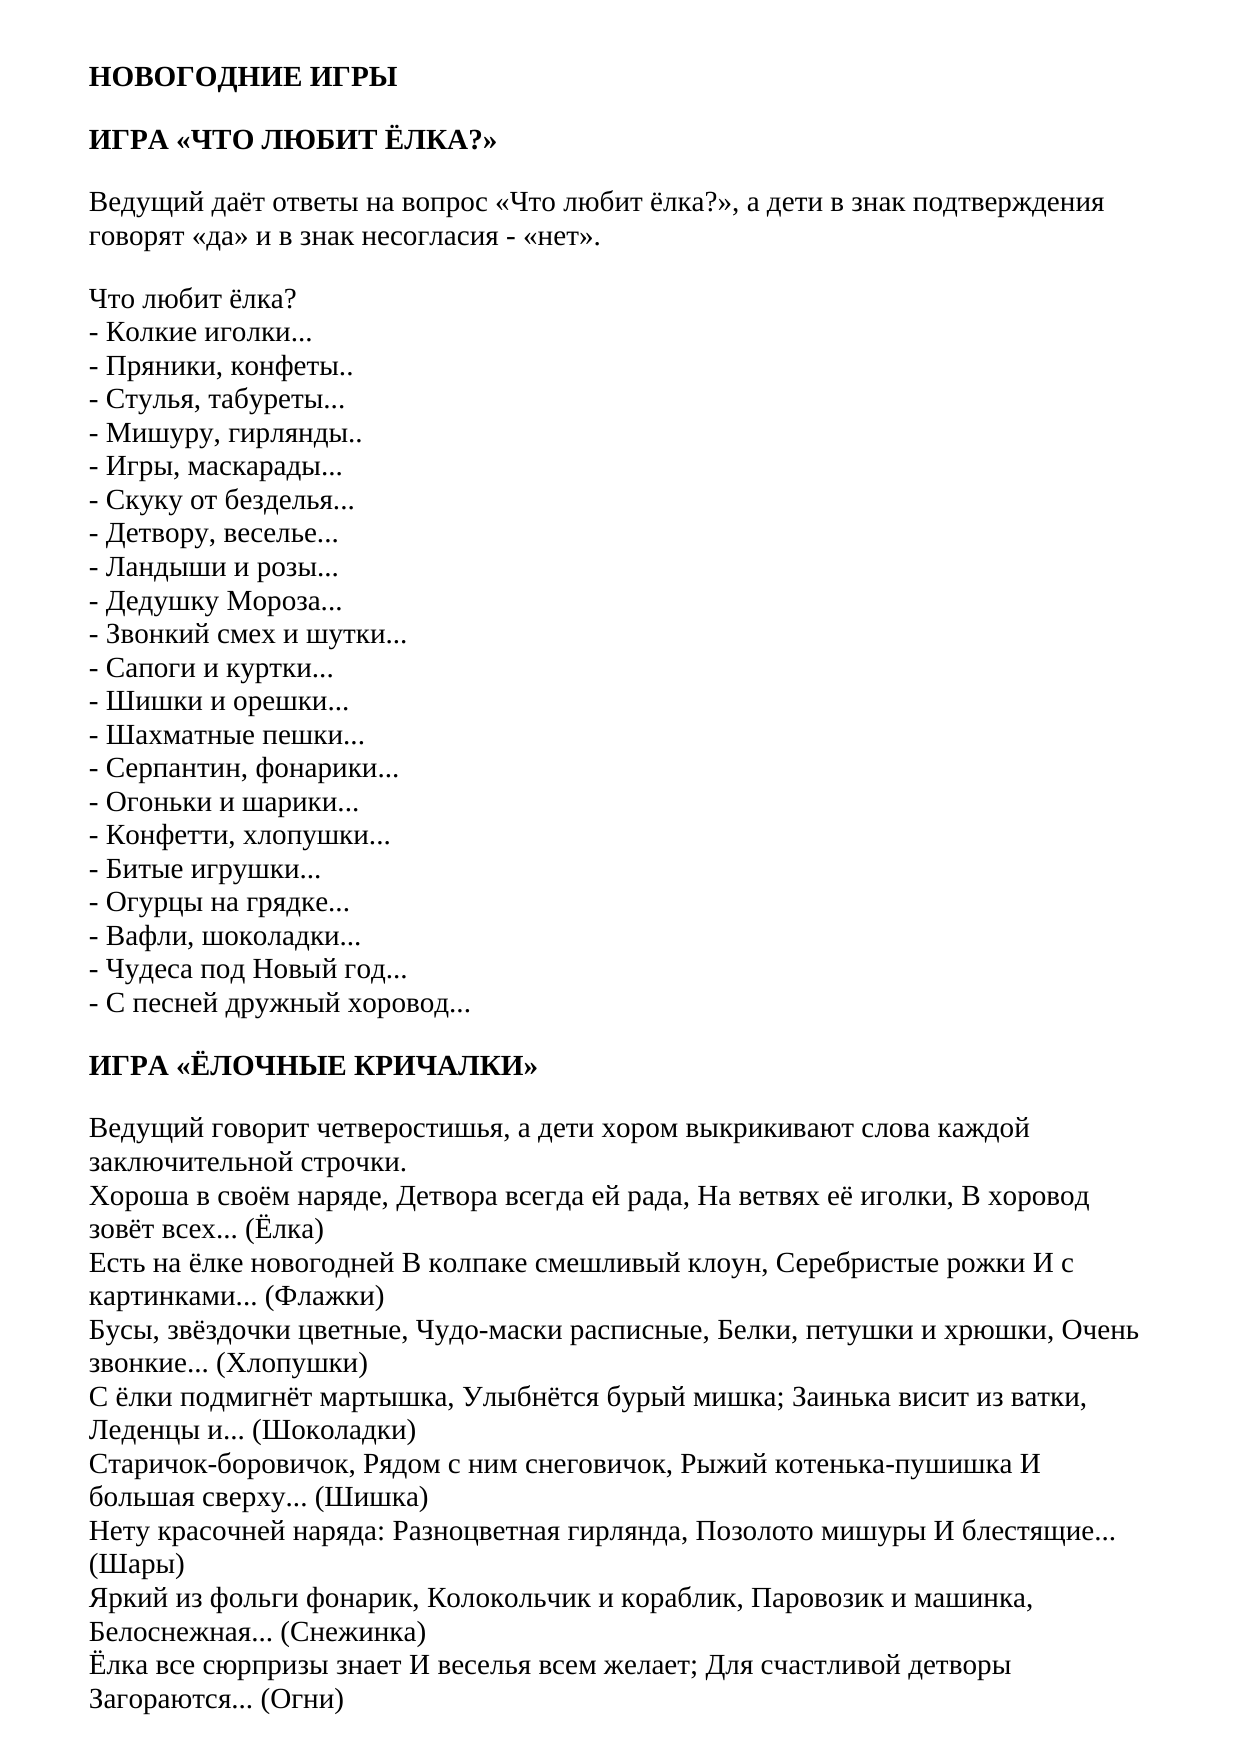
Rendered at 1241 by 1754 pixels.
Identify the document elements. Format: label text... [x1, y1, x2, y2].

text Ведущий даёт ответы на вопрос «Что любит ёлка?», а дети в знак подтверждения говорят «да» и в знак несогласия - «нет». [89, 184, 1152, 252]
subtitle ИГРА «ЁЛОЧНЫЕ КРИЧАЛКИ» [89, 1048, 1152, 1081]
text Ведущий говорит четверостишья, а дети хором выкрикивают слова каждой заключительной строчки. Хороша в своём наряде, Детвора всегда ей рада, На ветвях её иголки, В хоровод зовёт всех... (Ёлка) Есть на ёлке новогодней В колпаке смешливый клоун, Серебристые рожки И с картинками... (Флажки) Бусы, звёздочки цветные, Чудо-маски расписные, Белки, петушки и хрюшки, Очень звонкие... (Хлопушки) С ёлки подмигнёт мартышка, Улыбнётся бурый мишка; Заинька висит из ватки, Леденцы и... (Шоколадки) Старичок-боровичок, Рядом с ним снеговичок, Рыжий котенька-пушишка И большая сверху... (Шишка) Нету красочней наряда: Разноцветная гирлянда, Позолото мишуры И блестящие... (Шары) Яркий из фольги фонарик, Колокольчик и кораблик, Паровозик и машинка, Белоснежная... (Снежинка) Ёлка все сюрпризы знает И веселья всем желает; Для счастливой детворы Загораются... (Огни) [89, 1111, 1152, 1714]
text Что любит ёлка? - Колкие иголки... - Пряники, конфеты.. - Стулья, табуреты... - Мишуру, гирлянды.. - Игры, маскарады... - Скуку от безделья... - Детвору, веселье... - Ландыши и розы... - Дедушку Мороза... - Звонкий смех и шутки... - Сапоги и куртки... - Шишки и орешки... - Шахматные пешки... - Серпантин, фонарики... - Огоньки и шарики... - Конфетти, хлопушки... - Битые игрушки... - Огурцы на грядке... - Вафли, шоколадки... - Чудеса под Новый год... - С песней дружный хоровод... [89, 281, 1152, 1019]
text НОВОГОДНИЕ ИГРЫ [89, 59, 1152, 93]
text ИГРА «ЧТО ЛЮБИТ ЁЛКА?» [89, 122, 1152, 155]
